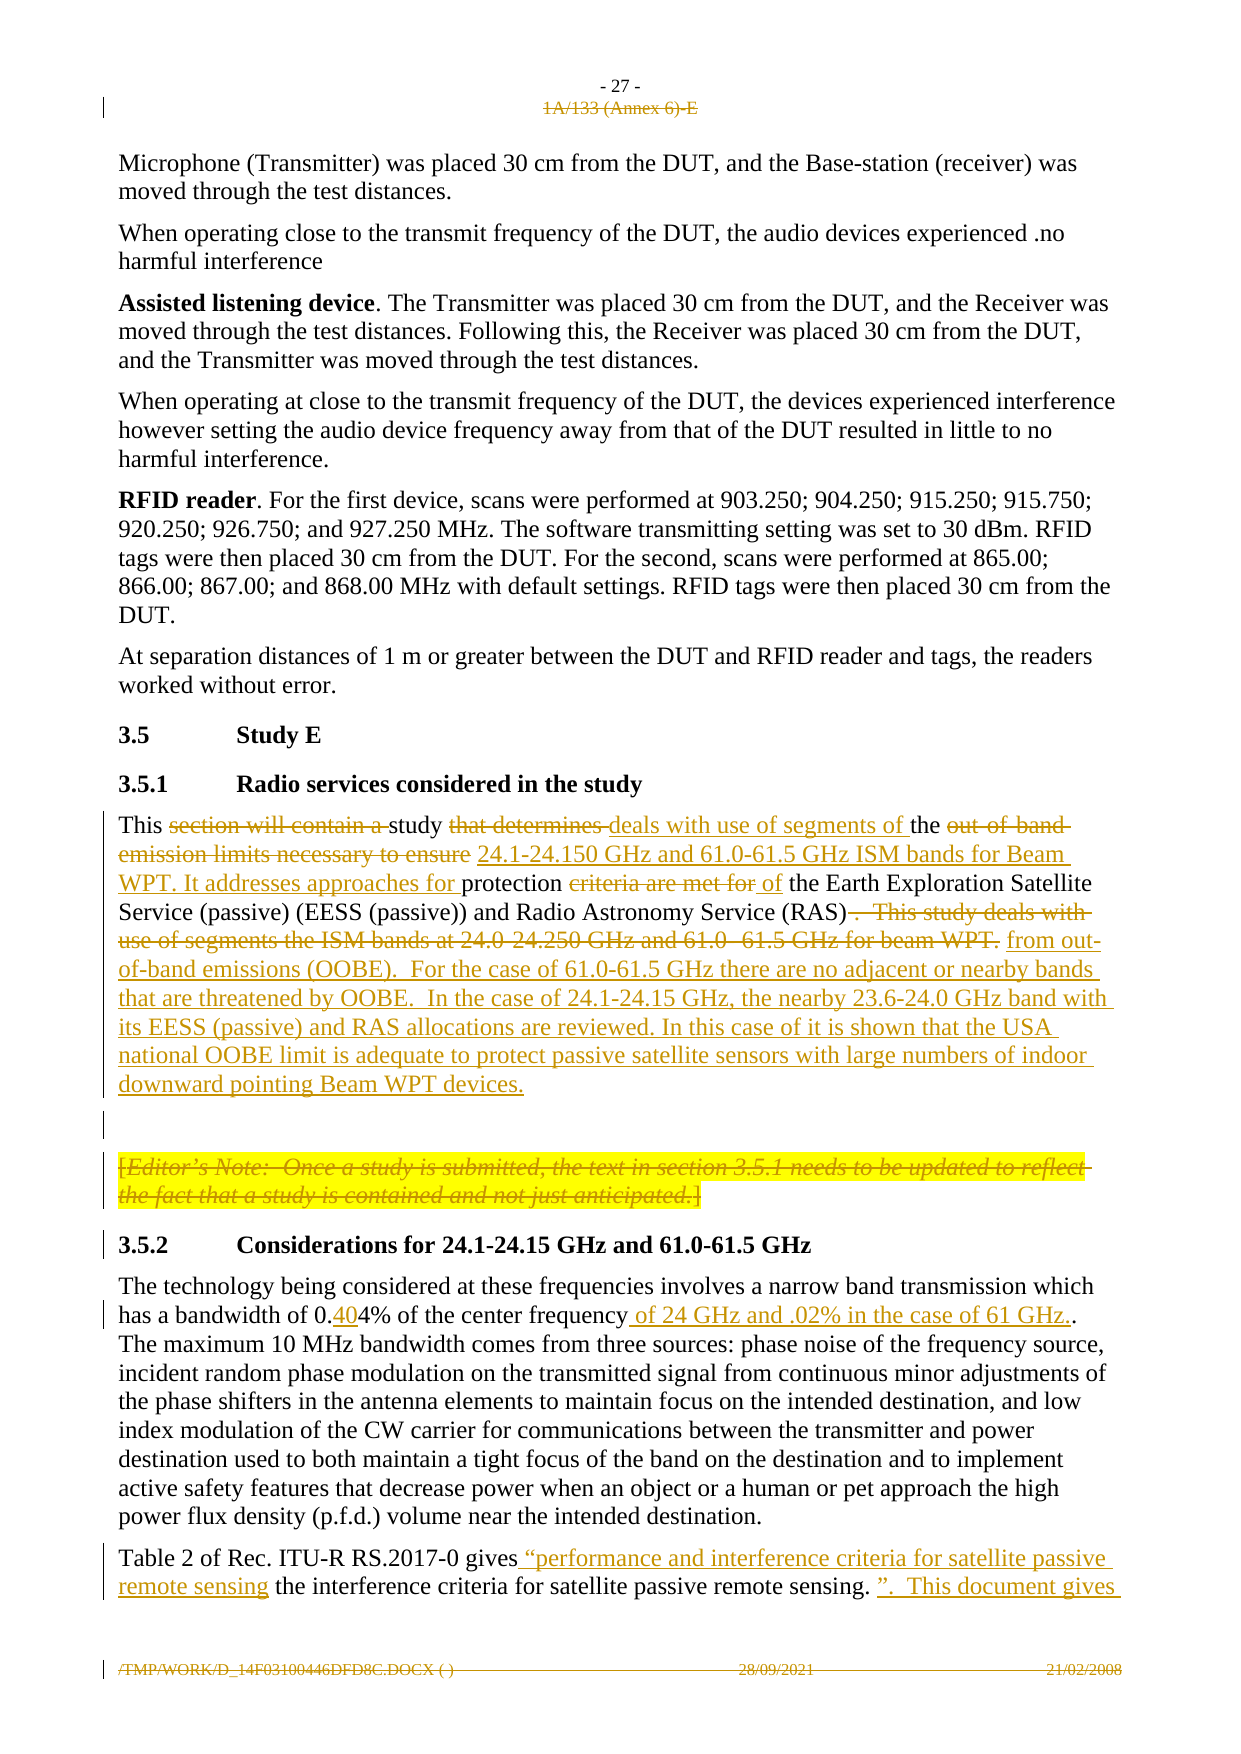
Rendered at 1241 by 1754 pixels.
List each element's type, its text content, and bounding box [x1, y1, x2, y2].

subtitle 3.5 Study E [118, 720, 1122, 748]
text When operating at close to the transmit frequency of the DUT, the devices experienced interference however setting the audio device frequency away from that of the DUT resulted in little to no harmful interference. [118, 386, 1122, 473]
text Assisted listening device. The Transmitter was placed 30 cm from the DUT, and the Receiver was moved through the test distances. Following this, the Receiver was placed 30 cm from the DUT, and the Transmitter was moved through the test distances. [118, 288, 1122, 374]
text At separation distances of 1 m or greater between the DUT and RFID reader and tags, the readers worked without error. [118, 641, 1122, 699]
subtitle 3.5.1 Radio services considered in the study [118, 769, 1122, 798]
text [118, 1543, 1122, 1600]
text RFID reader. For the first device, scans were performed at 903.250; 904.250; 915.250; 915.750; 920.250; 926.750; and 927.250 MHz. The software transmitting setting was set to 30 dBm. RFID tags were then placed 30 cm from the DUT. For the second, scans were performed at 865.00; 866.00; 867.00; and 868.00 MHz with default settings. RFID tags were then placed 30 cm from the DUT. [118, 485, 1122, 629]
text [118, 148, 1122, 205]
text When operating close to the transmit frequency of the DUT, the audio devices experienced .no harmful interference [118, 218, 1122, 275]
text This study the protection the Earth Exploration Satellite Service (passive) (EESS (passive)) and Radio Astronomy Service (RAS) [118, 811, 1122, 1098]
text The technology being considered at these frequencies involves a narrow band transmission which has a bandwidth of 0.4% of the center frequency. The maximum 10 MHz bandwidth comes from three sources: phase noise of the frequency source, incident random phase modulation on the transmitted signal from continuous minor adjustments of the phase shifters in the antenna elements to maintain focus on the intended destination, and low index modulation of the CW carrier for communications between the transmitter and power destination used to both maintain a tight focus of the band on the destination and to implement active safety features that decrease power when an object or a human or pet approach the high power flux density (p.f.d.) volume near the intended destination. [118, 1271, 1122, 1530]
subtitle 3.5.2 Considerations for 24.1-24.15 GHz and 61.0-61.5 GHz [118, 1230, 1122, 1259]
